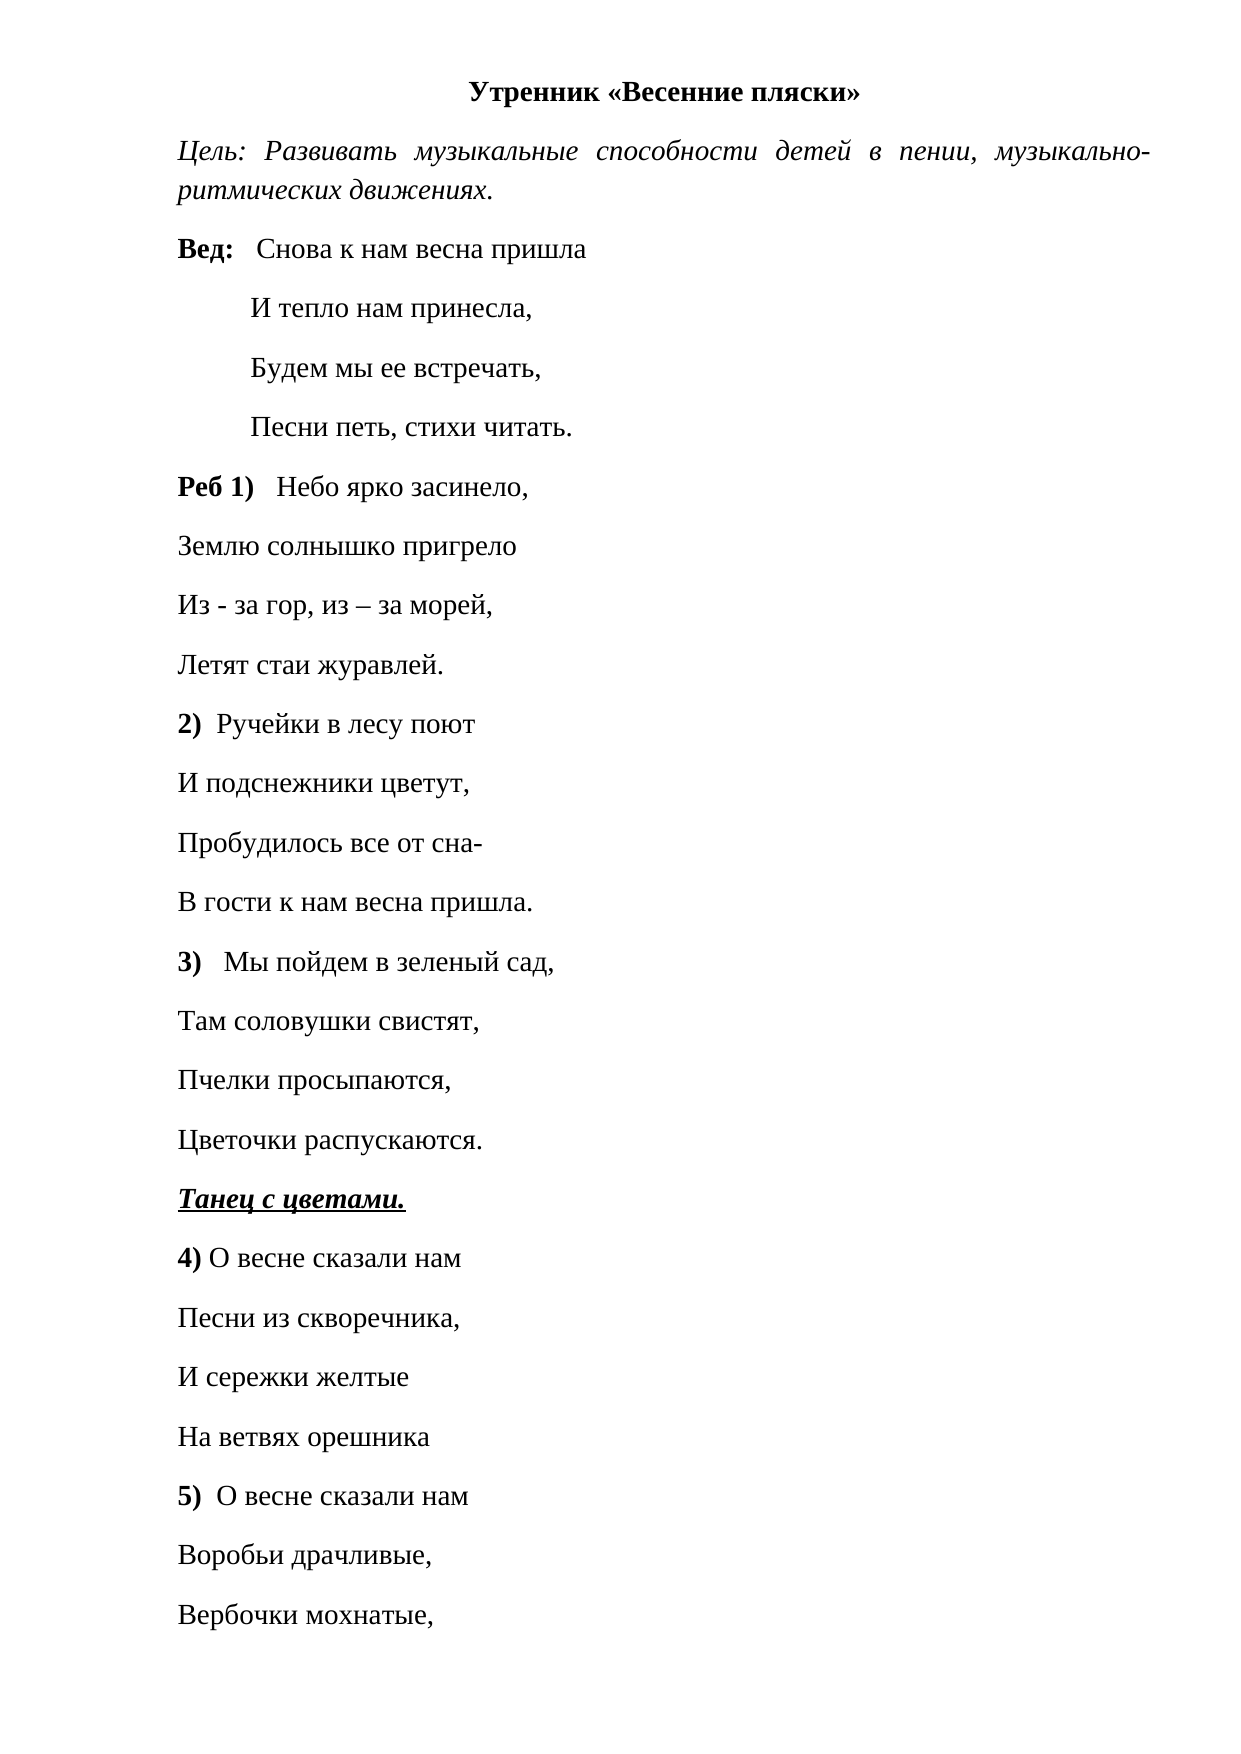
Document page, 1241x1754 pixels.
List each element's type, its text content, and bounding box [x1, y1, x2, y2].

text Утренник «Весенние пляски» [177, 74, 1152, 107]
text Летят стаи журавлей. [177, 647, 1152, 680]
text Там соловушки свистят, [177, 1003, 1152, 1037]
text Из - за гор, из – за морей, [177, 587, 1152, 621]
text 3) Мы пойдем в зеленый сад, [177, 944, 1152, 977]
text Цель: Развивать музыкальные способности детей в пении, музыкально- ритмических движениях. [177, 133, 1152, 205]
text И сережки желтые [177, 1359, 1152, 1393]
text На ветвях орешника [177, 1419, 1152, 1452]
text 5) О весне сказали нам [177, 1478, 1152, 1512]
text Цветочки распускаются. [177, 1122, 1152, 1155]
text Пробудилось все от сна- [177, 825, 1152, 858]
text Реб 1) Небо ярко засинело, [177, 469, 1152, 502]
text В гости к нам весна пришла. [177, 884, 1152, 918]
text И тепло нам принесла, [177, 291, 1152, 324]
text Воробьи драчливые, [177, 1537, 1152, 1571]
text 4) О весне сказали нам [177, 1241, 1152, 1274]
text Вед: Снова к нам весна пришла [177, 231, 1152, 265]
text 2) Ручейки в лесу поют [177, 706, 1152, 740]
text Будем мы ее встречать, [177, 350, 1152, 383]
text Землю солнышко пригрело [177, 528, 1152, 562]
text Пчелки просыпаются, [177, 1062, 1152, 1096]
text Песни петь, стихи читать. [177, 409, 1152, 443]
text Песни из скворечника, [177, 1300, 1152, 1333]
text И подснежники цветут, [177, 766, 1152, 799]
text Танец с цветами. [177, 1181, 1152, 1215]
text Вербочки мохнатые, [177, 1597, 1152, 1630]
